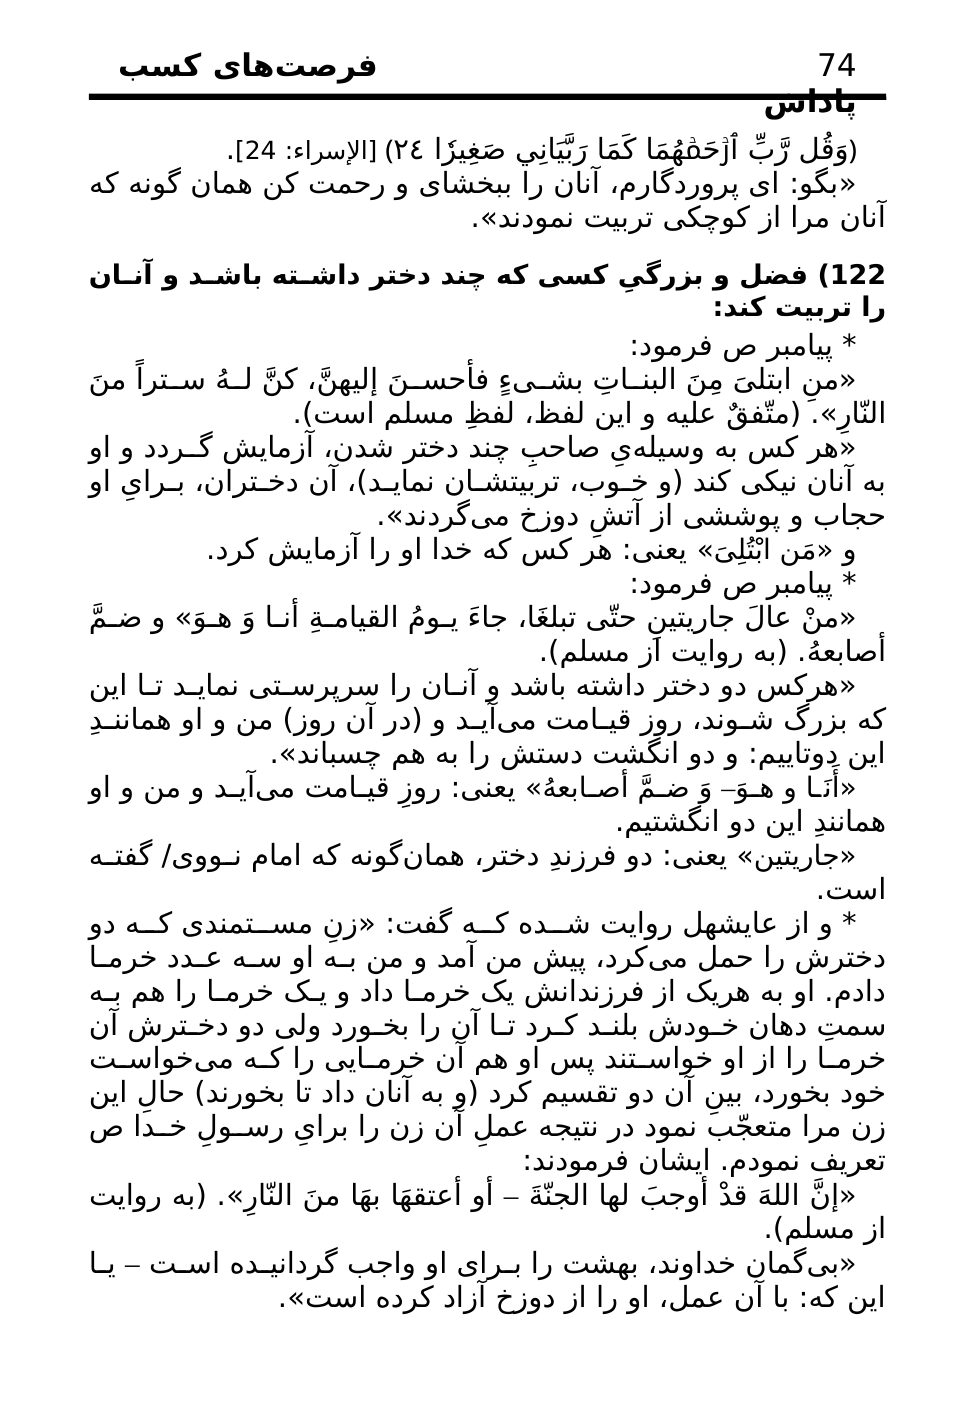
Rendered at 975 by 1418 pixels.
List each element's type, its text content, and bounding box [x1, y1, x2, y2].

text 122) فضل و بزرگیِ کسی که چند دختر داشته باشد و آنان را تربیت کند: [89, 259, 886, 322]
text * و از عایشهل روایت شده که گفت: «زنِ مستمندی که دو دخترش را حمل می‌کرد، پیش من آمد و من به او سه عدد خرما دادم. او به هریک از فرزندانش یک خرما داد و یک خرما را هم به سمتِ دهان خودش بلند کرد تا آن را بخورد ولی دو دخترش آن خرما را از او خواستند پس او هم آن خرمایی را که می‌خواست خود بخورد، بینِ آن دو تقسیم کرد (و به آنان داد تا بخورند) حالِ این زن مرا متعجّب نمود در نتیجه عملِ آن زن را برایِ رسولِ خدا ص تعریف نمودم. ایشان فرمودند: [89, 906, 886, 1178]
text «بی‌گمان خداوند، بهشت را برای او واجب گردانیده است – یا این که: با آن عمل، او را از دوزخ آزاد کرده است». [89, 1246, 886, 1314]
text «هرکس دو دختر داشته باشد و آنان را سرپرستی نماید تا این که بزرگ شوند، روز قیامت می‌آید و (در آن روز) من و او همانندِ این دوتاییم: و دو انگشت دستش را به هم چسباند». [89, 668, 886, 770]
text «إنَّ اللهَ قدْ أوجبَ لها الجنّةَ – أو أعتقهَا بهَا منَ النّارِ». (به روایت از مسلم). [89, 1178, 886, 1246]
text و «مَن ابْتُلِیَ» یعنی: هر کس که خدا او را آزمایش کرد. [89, 532, 886, 566]
text «هر کس به وسیله‌یِ صاحبِ چند دختر شدن، آزمایش گردد و او به آنان نیکی کند (و خوب، تربیتشان نماید)، آن دختران، برایِ او حجاب و پوششی از آتشِ دوزخ می‌گردند». [89, 431, 886, 532]
text «منِ ابتلیَ مِنَ البناتِ بشیءٍ فأحسنَ إلیهنَّ، کنَّ لهُ ستراً منَ النّارِ». (متّفقٌ علیه و این لفظ، لفظِ مسلم است). [89, 363, 886, 431]
text «بگو: ای پروردگارم، آنان را ببخشای و رحمت کن همان گونه که آنان مرا از کوچکی تربیت نمودند». [89, 166, 886, 234]
text ﴿وَقُل رَّبِّ ٱرۡحَمۡهُمَا كَمَا رَبَّيَانِي صَغِيرٗا ٢٤﴾ [الإسراء: 24]. [89, 132, 886, 166]
text «جاریتین» یعنی: دو فرزندِ دختر، همان‌گونه که امام نووی/ گفته است. [89, 838, 886, 906]
text «منْ عالَ جاریتینِ حتّی تبلغَا، جاءَ یومُ القیامةِ أنا وَ هوَ» و ضمَّ أصابعهُ. (به روایت از مسلم). [89, 600, 886, 668]
text * پیامبر ص فرمود: [89, 329, 886, 363]
text «أَنَا و هوَ– وَ ضمَّ أصابعهُ» یعنی: روزِ قیامت می‌آید و من و او همانندِ این دو انگشتیم. [89, 770, 886, 838]
text * پیامبر ص فرمود: [89, 566, 886, 600]
